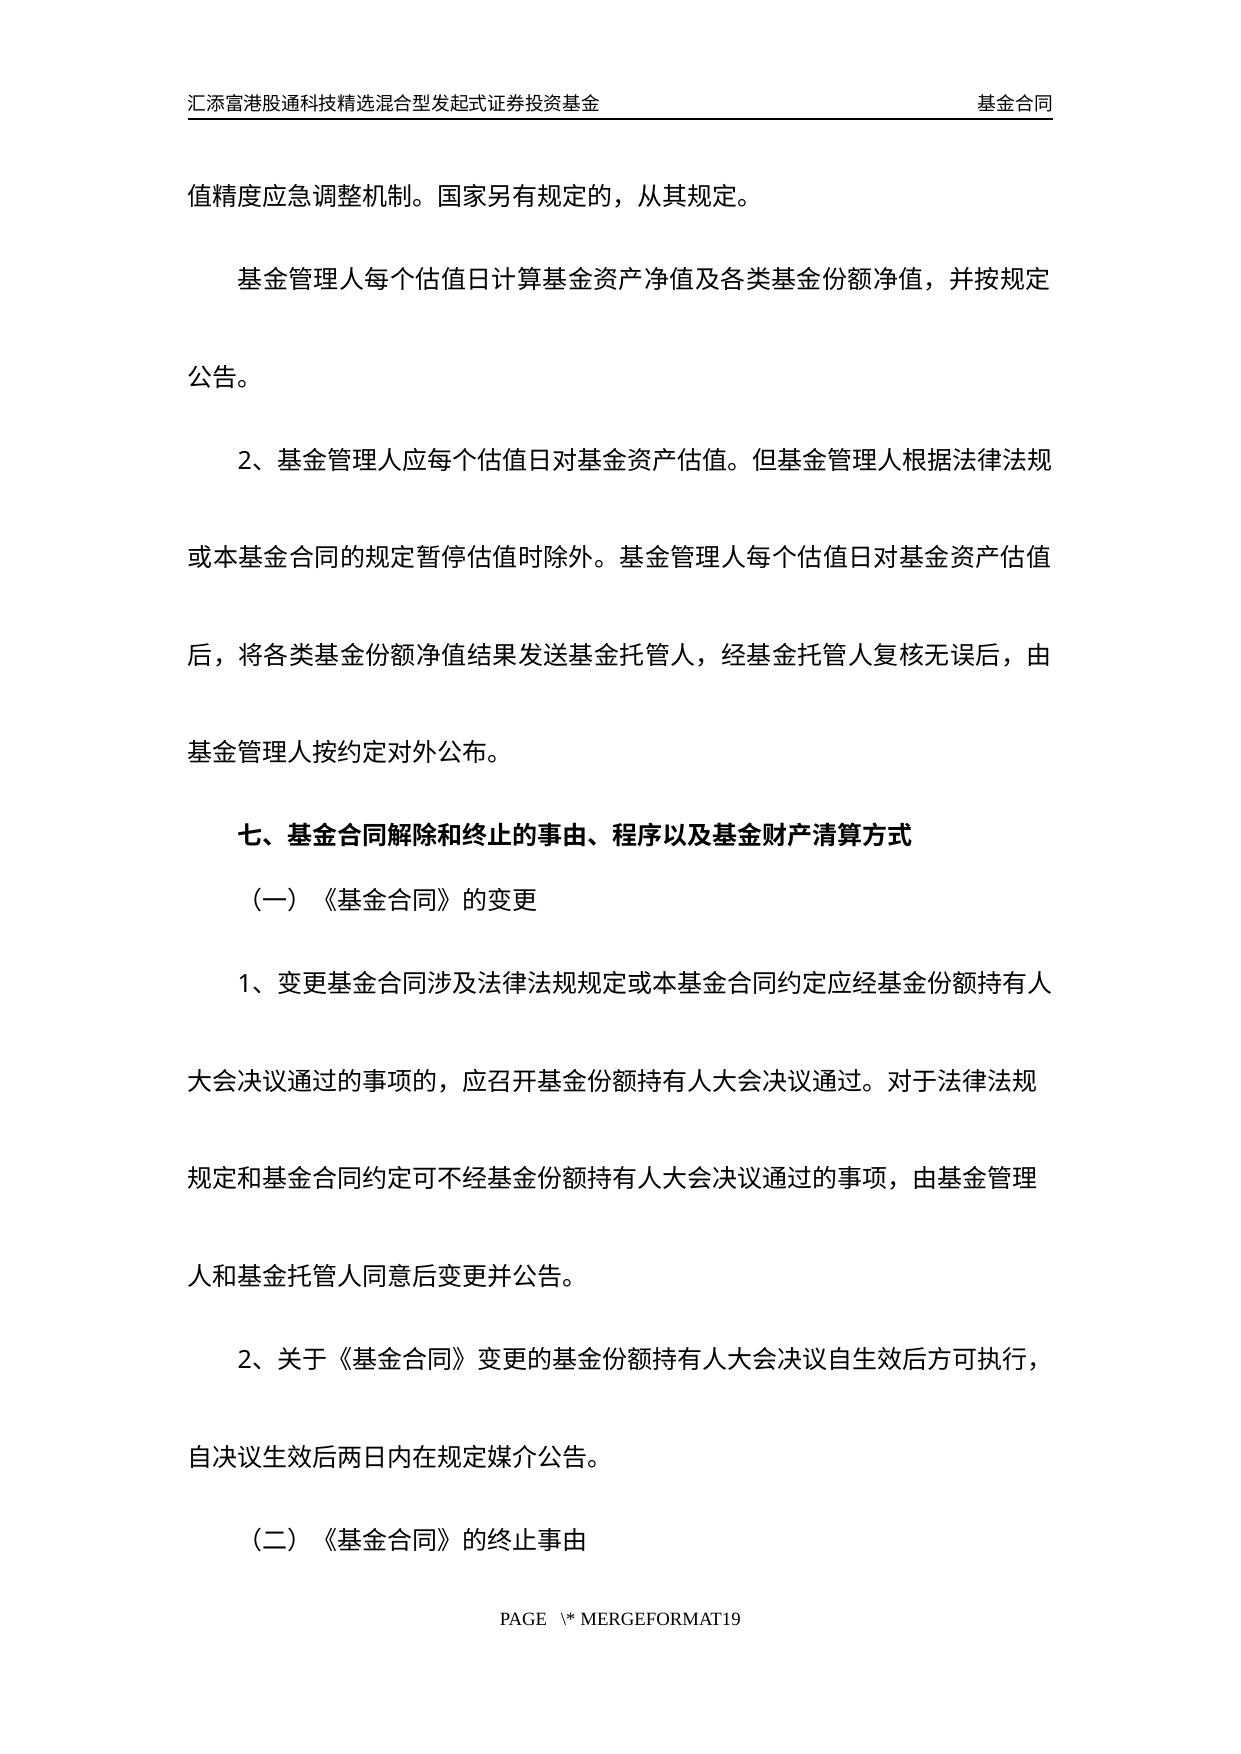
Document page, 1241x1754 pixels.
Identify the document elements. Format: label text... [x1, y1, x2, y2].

text 2、关于《基金合同》变更的基金份额持有人大会决议自生效后方可执行，自决议生效后两日内在规定媒介公告。 [187, 1325, 1053, 1488]
text （一）《基金合同》的变更 [187, 866, 1053, 931]
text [187, 162, 1053, 227]
text 1、变更基金合同涉及法律法规规定或本基金合同约定应经基金份额持有人大会决议通过的事项的，应召开基金份额持有人大会决议通过。对于法律法规规定和基金合同约定可不经基金份额持有人大会决议通过的事项，由基金管理人和基金托管人同意后变更并公告。 [187, 949, 1053, 1307]
text 基金管理人每个估值日计算基金资产净值及各类基金份额净值，并按规定公告。 [187, 245, 1053, 408]
subtitle 七、基金合同解除和终止的事由、程序以及基金财产清算方式 [187, 801, 1053, 866]
text （二）《基金合同》的终止事由 [187, 1506, 1053, 1571]
text 2、基金管理人应每个估值日对基金资产估值。但基金管理人根据法律法规或本基金合同的规定暂停估值时除外。基金管理人每个估值日对基金资产估值后，将各类基金份额净值结果发送基金托管人，经基金托管人复核无误后，由基金管理人按约定对外公布。 [187, 426, 1053, 783]
